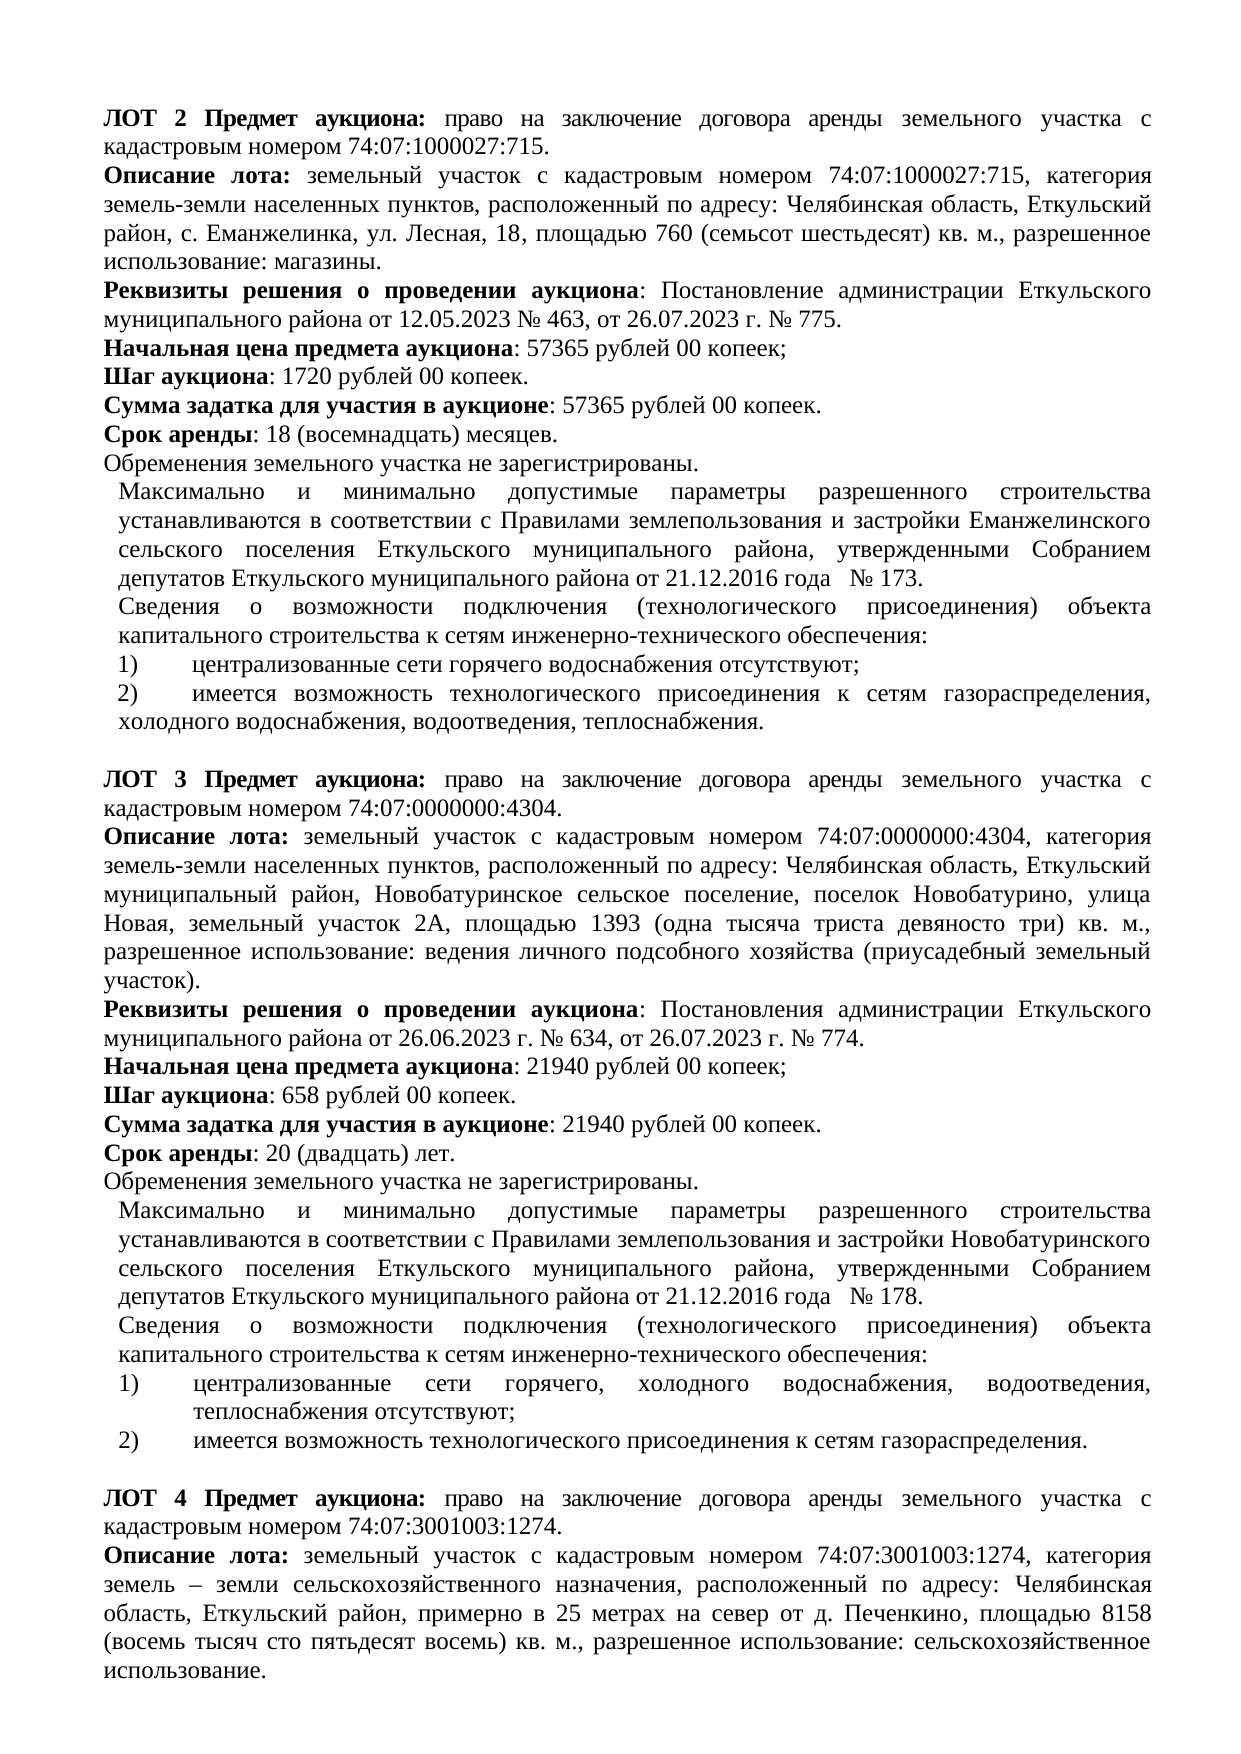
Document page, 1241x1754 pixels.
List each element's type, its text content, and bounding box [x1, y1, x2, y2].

text Срок аренды: 18 (восемнадцать) месяцев. [103, 419, 1152, 448]
list имеется возможность технологического присоединения к сетям газораспределения, холодного водоснабжения, водоотведения, теплоснабжения. [117, 678, 1152, 735]
text Сумма задатка для участия в аукционе: 21940 рублей 00 копеек. [103, 1109, 1152, 1138]
text Реквизиты решения о проведении аукциона: Постановление администрации Еткульского муниципального района от 12.05.2023 № 463, от 26.07.2023 г. № 775. [103, 275, 1152, 333]
list централизованные сети горячего, холодного водоснабжения, водоотведения, теплоснабжения отсутствуют; [118, 1368, 1152, 1425]
text Описание лота: земельный участок с кадастровым номером 74:07:3001003:1274, категория земель – земли сельскохозяйственного назначения, расположенный по адресу: Челябинская область, Еткульский район, примерно в 25 метрах на север от д. Печенкино, площадью 8158 (восемь тысяч сто пятьдесят восемь) кв. м., разрешенное использование: сельскохозяйственное использование. [103, 1540, 1152, 1684]
text Максимально и минимально допустимые параметры разрешенного строительства устанавливаются в соответствии с Правилами землепользования и застройки Новобатуринского сельского поселения Еткульского муниципального района, утвержденными Собранием депутатов Еткульского муниципального района от 21.12.2016 года № 178. [118, 1195, 1152, 1310]
text ЛОТ 2 Предмет аукциона: право на заключение договора аренды земельного участка с кадастровым номером 74:07:1000027:715. [103, 103, 1152, 160]
text Шаг аукциона: 1720 рублей 00 копеек. [103, 361, 1152, 390]
text Сведения о возможности подключения (технологического присоединения) объекта капитального строительства к сетям инженерно-технического обеспечения: [118, 1310, 1152, 1368]
text Начальная цена предмета аукциона: 57365 рублей 00 копеек; [103, 333, 1152, 361]
list имеется возможность технологического присоединения к сетям газораспределения. [118, 1425, 1152, 1454]
text Описание лота: земельный участок с кадастровым номером 74:07:0000000:4304, категория земель-земли населенных пунктов, расположенный по адресу: Челябинская область, Еткульский муниципальный район, Новобатуринское сельское поселение, поселок Новобатурино, улица Новая, земельный участок 2А, площадью 1393 (одна тысяча триста девяносто три) кв. м., разрешенное использование: ведения личного подсобного хозяйства (приусадебный земельный участок). [103, 821, 1152, 994]
text Обременения земельного участка не зарегистрированы. [103, 1166, 1152, 1195]
text Максимально и минимально допустимые параметры разрешенного строительства устанавливаются в соответствии с Правилами землепользования и застройки Еманжелинского сельского поселения Еткульского муниципального района, утвержденными Собранием депутатов Еткульского муниципального района от 21.12.2016 года № 173. [118, 476, 1152, 591]
text Обременения земельного участка не зарегистрированы. [103, 448, 1152, 476]
text Сумма задатка для участия в аукционе: 57365 рублей 00 копеек. [103, 390, 1152, 419]
text Шаг аукциона: 658 рублей 00 копеек. [103, 1080, 1152, 1109]
text Сведения о возможности подключения (технологического присоединения) объекта капитального строительства к сетям инженерно-технического обеспечения: [118, 591, 1152, 649]
text Начальная цена предмета аукциона: 21940 рублей 00 копеек; [103, 1051, 1152, 1080]
list централизованные сети горячего водоснабжения отсутствуют; [117, 649, 1152, 678]
text Реквизиты решения о проведении аукциона: Постановления администрации Еткульского муниципального района от 26.06.2023 г. № 634, от 26.07.2023 г. № 774. [103, 994, 1152, 1051]
text Описание лота: земельный участок с кадастровым номером 74:07:1000027:715, категория земель-земли населенных пунктов, расположенный по адресу: Челябинская область, Еткульский район, с. Еманжелинка, ул. Лесная, 18, площадью 760 (семьсот шестьдесят) кв. м., разрешенное использование: магазины. [103, 160, 1152, 275]
text Срок аренды: 20 (двадцать) лет. [103, 1138, 1152, 1166]
text ЛОТ 3 Предмет аукциона: право на заключение договора аренды земельного участка с кадастровым номером 74:07:0000000:4304. [103, 764, 1152, 821]
text ЛОТ 4 Предмет аукциона: право на заключение договора аренды земельного участка с кадастровым номером 74:07:3001003:1274. [103, 1483, 1152, 1540]
